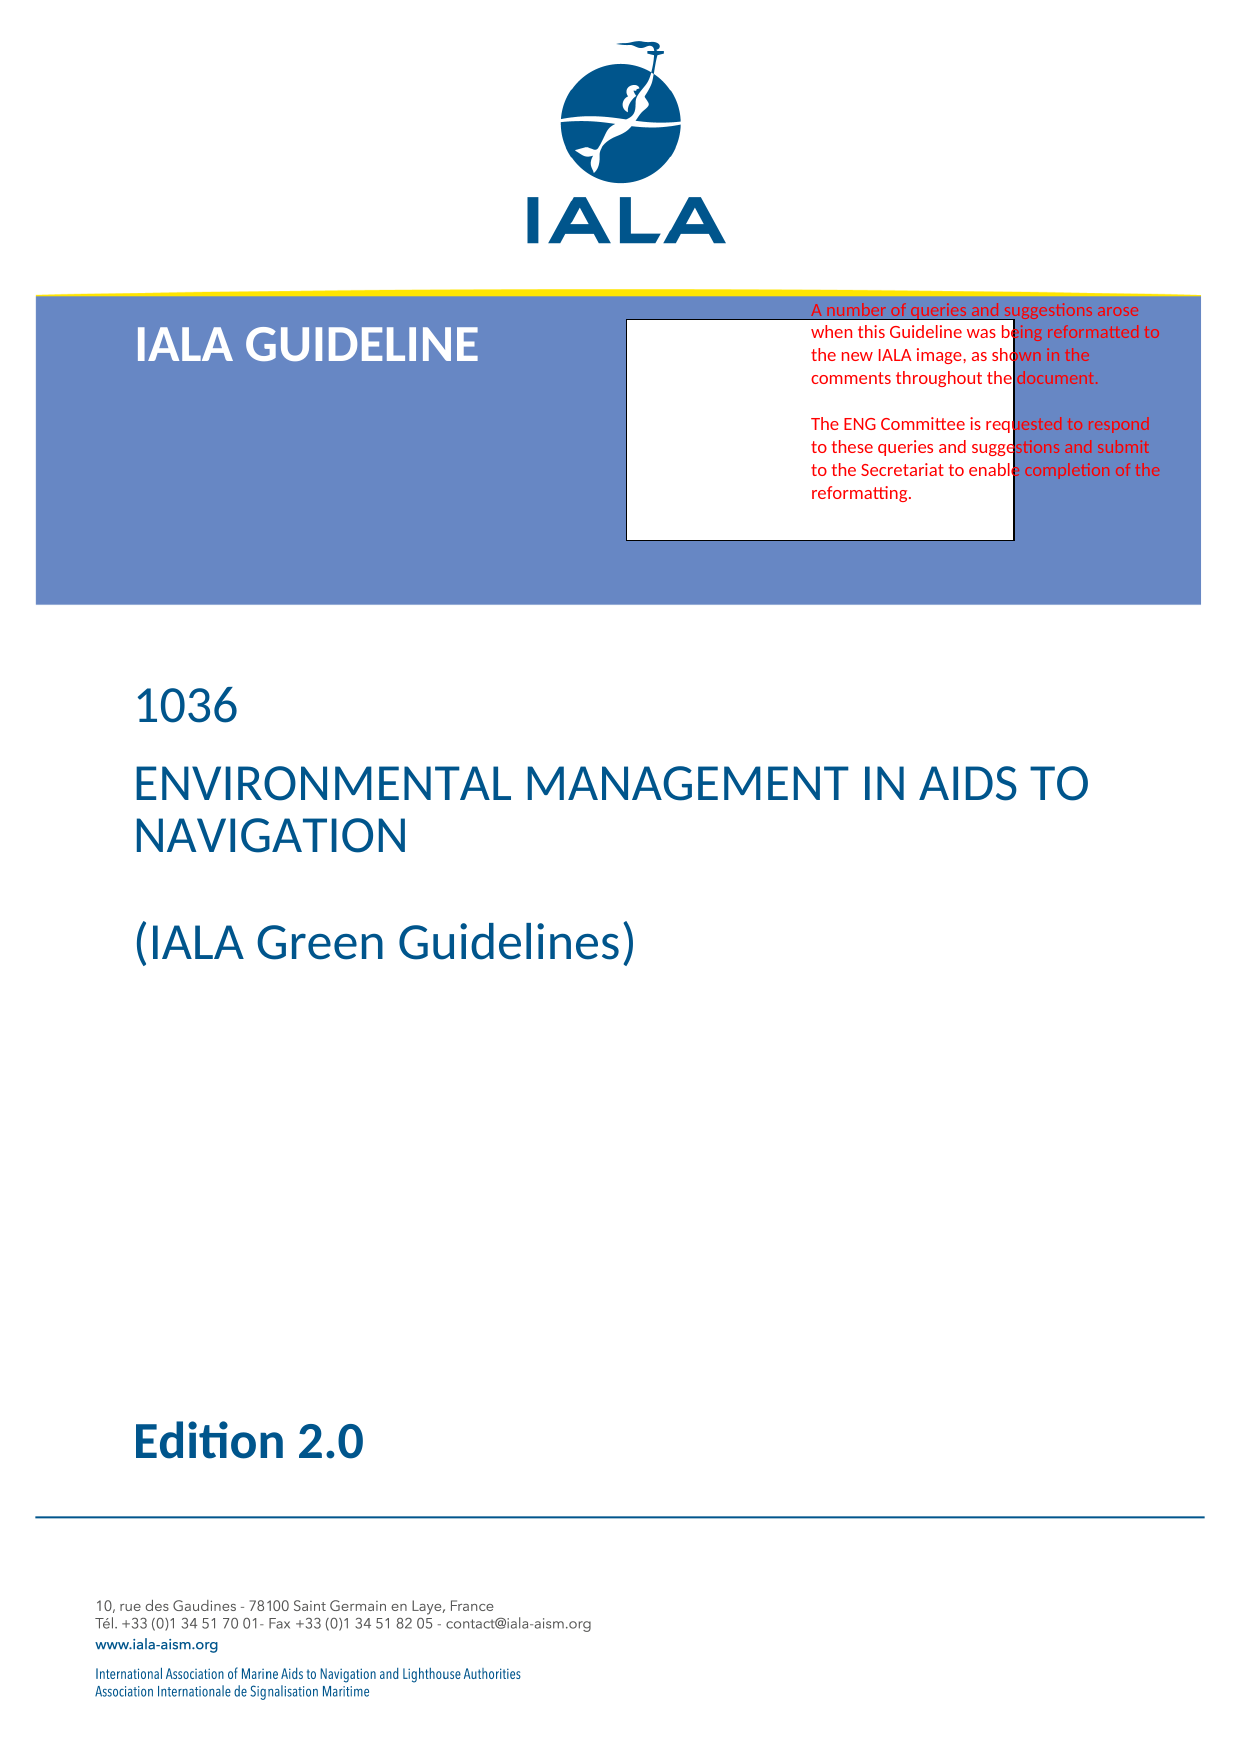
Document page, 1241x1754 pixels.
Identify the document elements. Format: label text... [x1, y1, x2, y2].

table_header IALA Guideline [40, 320, 1014, 627]
text Environmental Management in Aids to Navigation [133, 759, 1107, 863]
picture [89, 1595, 622, 1714]
text 1036 [133, 672, 1107, 736]
text (IALA Green Guidelines) [133, 909, 1107, 972]
picture [0, 29, 1240, 616]
text Edition 2.0 [133, 1408, 1107, 1471]
